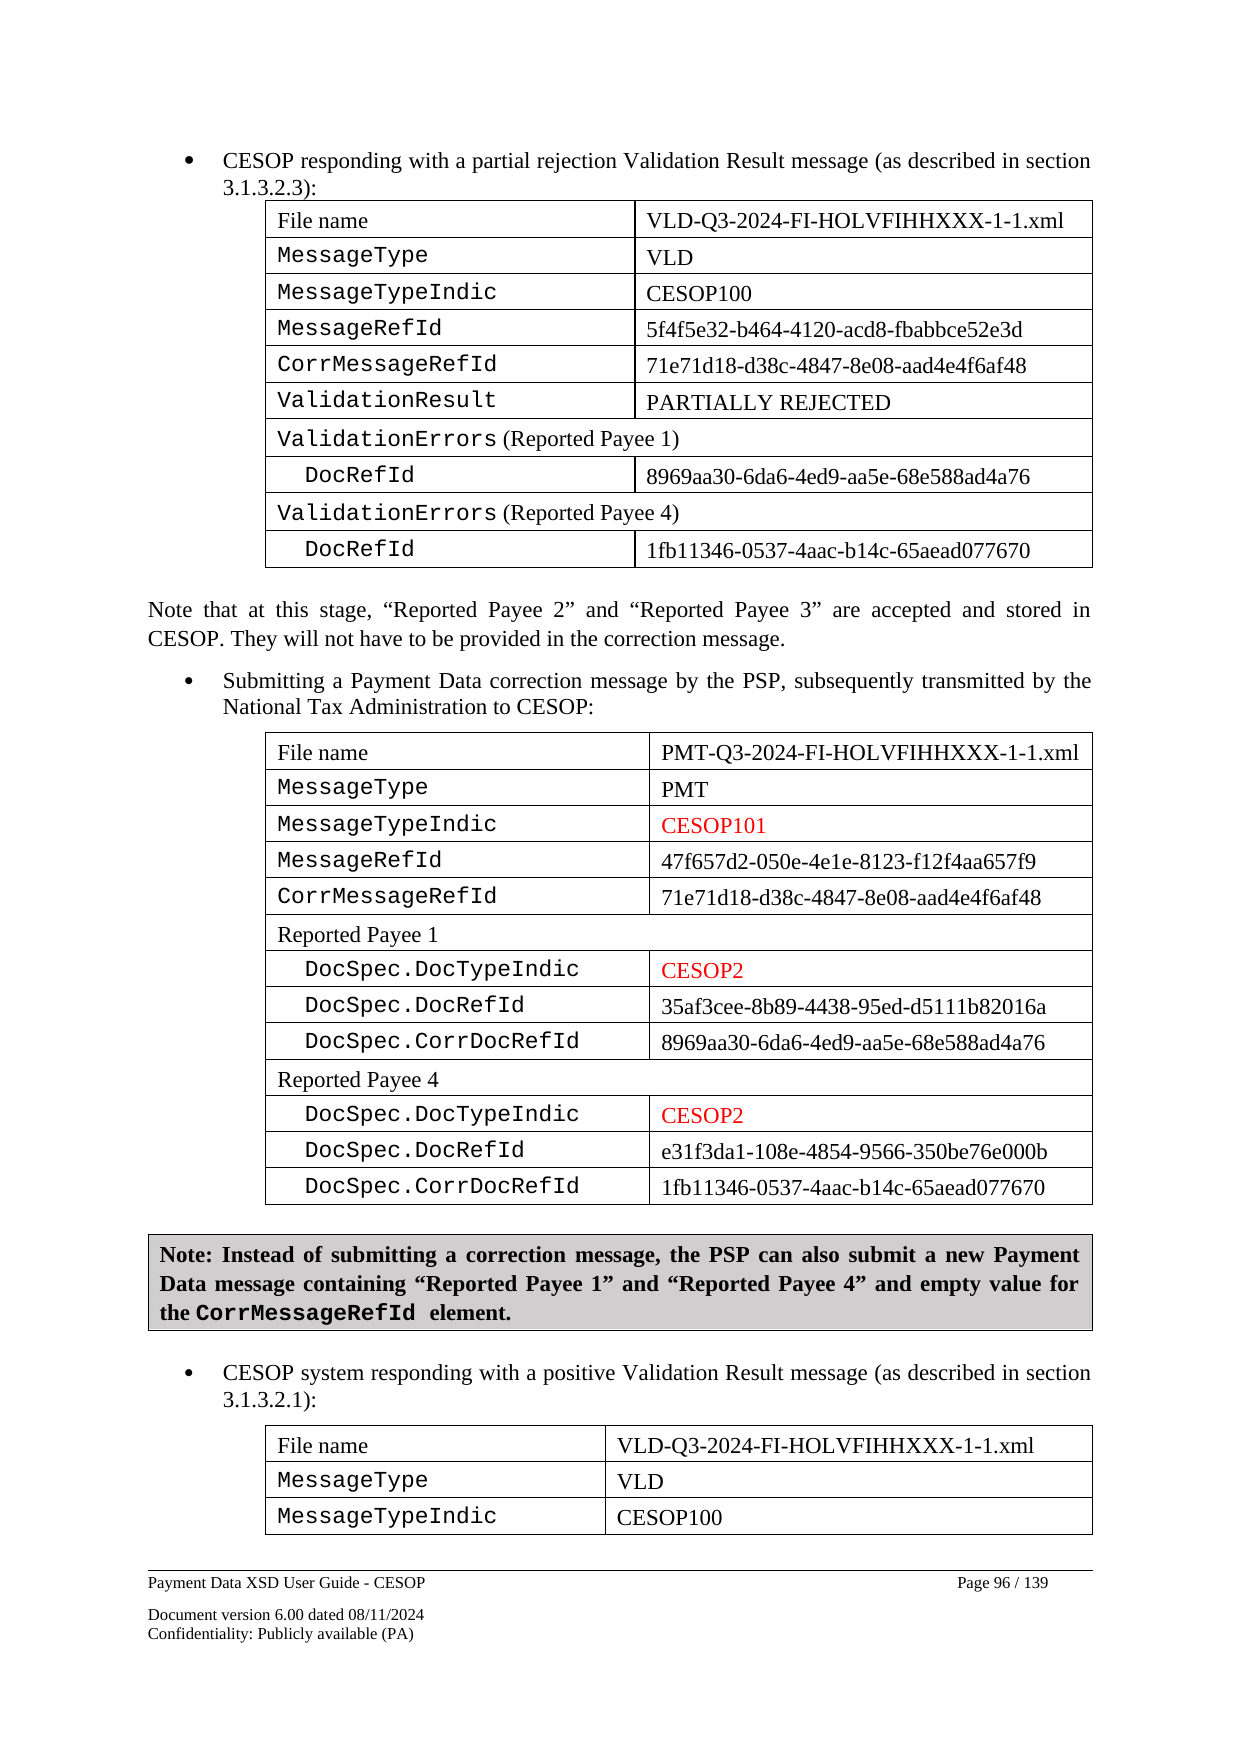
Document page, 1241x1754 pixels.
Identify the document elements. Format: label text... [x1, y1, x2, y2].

table_cell 8969aa30-6da6-4ed9-aa5e-68e588ad4a76 [650, 1023, 1092, 1058]
table_cell 1fb11346-0537-4aac-b14c-65aead077670 [636, 531, 1092, 567]
table_cell CESOP100 [636, 274, 1092, 309]
table_cell 71e71d18-d38c-4847-8e08-aad4e4f6af48 [636, 346, 1092, 382]
table_header PMT-Q3-2024-FI-HOLVFIHHXXX-1-1.xml [650, 733, 1092, 768]
table_cell CESOP2 [650, 1096, 1092, 1131]
table_header VLD-Q3-2024-FI-HOLVFIHHXXX-1-1.xml [606, 1426, 1092, 1461]
table_cell MessageTypeIndic [266, 806, 649, 841]
table_cell DocRefId [266, 457, 634, 492]
table_cell DocSpec.DocRefId [266, 987, 649, 1022]
table_cell ValidationErrors (Reported Payee 4) [266, 493, 1092, 530]
table_cell ValidationErrors (Reported Payee 1) [266, 419, 1092, 456]
table_cell DocSpec.CorrDocRefId [266, 1168, 649, 1203]
table_cell CorrMessageRefId [266, 878, 649, 913]
table_cell VLD [606, 1462, 1092, 1497]
table_cell PARTIALLY REJECTED [636, 383, 1092, 418]
table_cell CESOP100 [606, 1498, 1092, 1533]
table_cell e31f3da1-108e-4854-9566-350be76e000b [650, 1132, 1092, 1167]
table_cell PMT [650, 770, 1092, 805]
table_cell MessageTypeIndic [266, 1498, 605, 1533]
table_header File name [266, 201, 634, 237]
table_header VLD-Q3-2024-FI-HOLVFIHHXXX-1-1.xml [636, 201, 1092, 237]
table_cell MessageRefId [266, 310, 634, 345]
table_cell DocSpec.CorrDocRefId [266, 1023, 649, 1058]
list Submitting a Payment Data correction message by the PSP, subsequently transmitted by the National Tax Administration to CESOP: [185, 667, 1093, 720]
table_cell CESOP2 [650, 951, 1092, 986]
table_cell 1fb11346-0537-4aac-b14c-65aead077670 [650, 1168, 1092, 1203]
table_cell MessageType [266, 770, 649, 805]
table_cell DocSpec.DocTypeIndic [266, 1096, 649, 1131]
table_header File name [266, 733, 649, 768]
table_cell MessageType [266, 238, 634, 273]
list CESOP system responding with a positive Validation Result message (as described in section 3.1.3.2.1): [185, 1359, 1093, 1412]
table_cell MessageRefId [266, 842, 649, 877]
list CESOP responding with a partial rejection Validation Result message (as described in section 3.1.3.2.3): [185, 148, 1093, 200]
table_cell 35af3cee-8b89-4438-95ed-d5111b82016a [650, 987, 1092, 1022]
table_cell CorrMessageRefId [266, 346, 634, 382]
text Note that at this stage, “Reported Payee 2” and “Reported Payee 3” are accepted and stored in CESOP. They will not have to be provided in the correction message. [148, 597, 1093, 652]
table_header Note: Instead of submitting a correction message, the PSP can also submit a new Payment Data message containing “Reported Payee 1” and “Reported Payee 4” and empty value for the CorrMessageRefId element. [149, 1235, 1092, 1329]
table_cell Reported Payee 1 [266, 915, 1092, 950]
table_cell 47f657d2-050e-4e1e-8123-f12f4aa657f9 [650, 842, 1092, 877]
table_cell ValidationResult [266, 383, 634, 418]
table_cell DocRefId [266, 531, 634, 567]
table_cell 5f4f5e32-b464-4120-acd8-fbabbce52e3d [636, 310, 1092, 345]
table_cell Reported Payee 4 [266, 1060, 1092, 1095]
table_header File name [266, 1426, 605, 1461]
table_cell MessageTypeIndic [266, 274, 634, 309]
table_cell VLD [636, 238, 1092, 273]
table_cell DocSpec.DocRefId [266, 1132, 649, 1167]
table_cell 8969aa30-6da6-4ed9-aa5e-68e588ad4a76 [636, 457, 1092, 492]
table_cell CESOP101 [650, 806, 1092, 841]
table_cell 71e71d18-d38c-4847-8e08-aad4e4f6af48 [650, 878, 1092, 913]
table_cell MessageType [266, 1462, 605, 1497]
table_cell DocSpec.DocTypeIndic [266, 951, 649, 986]
